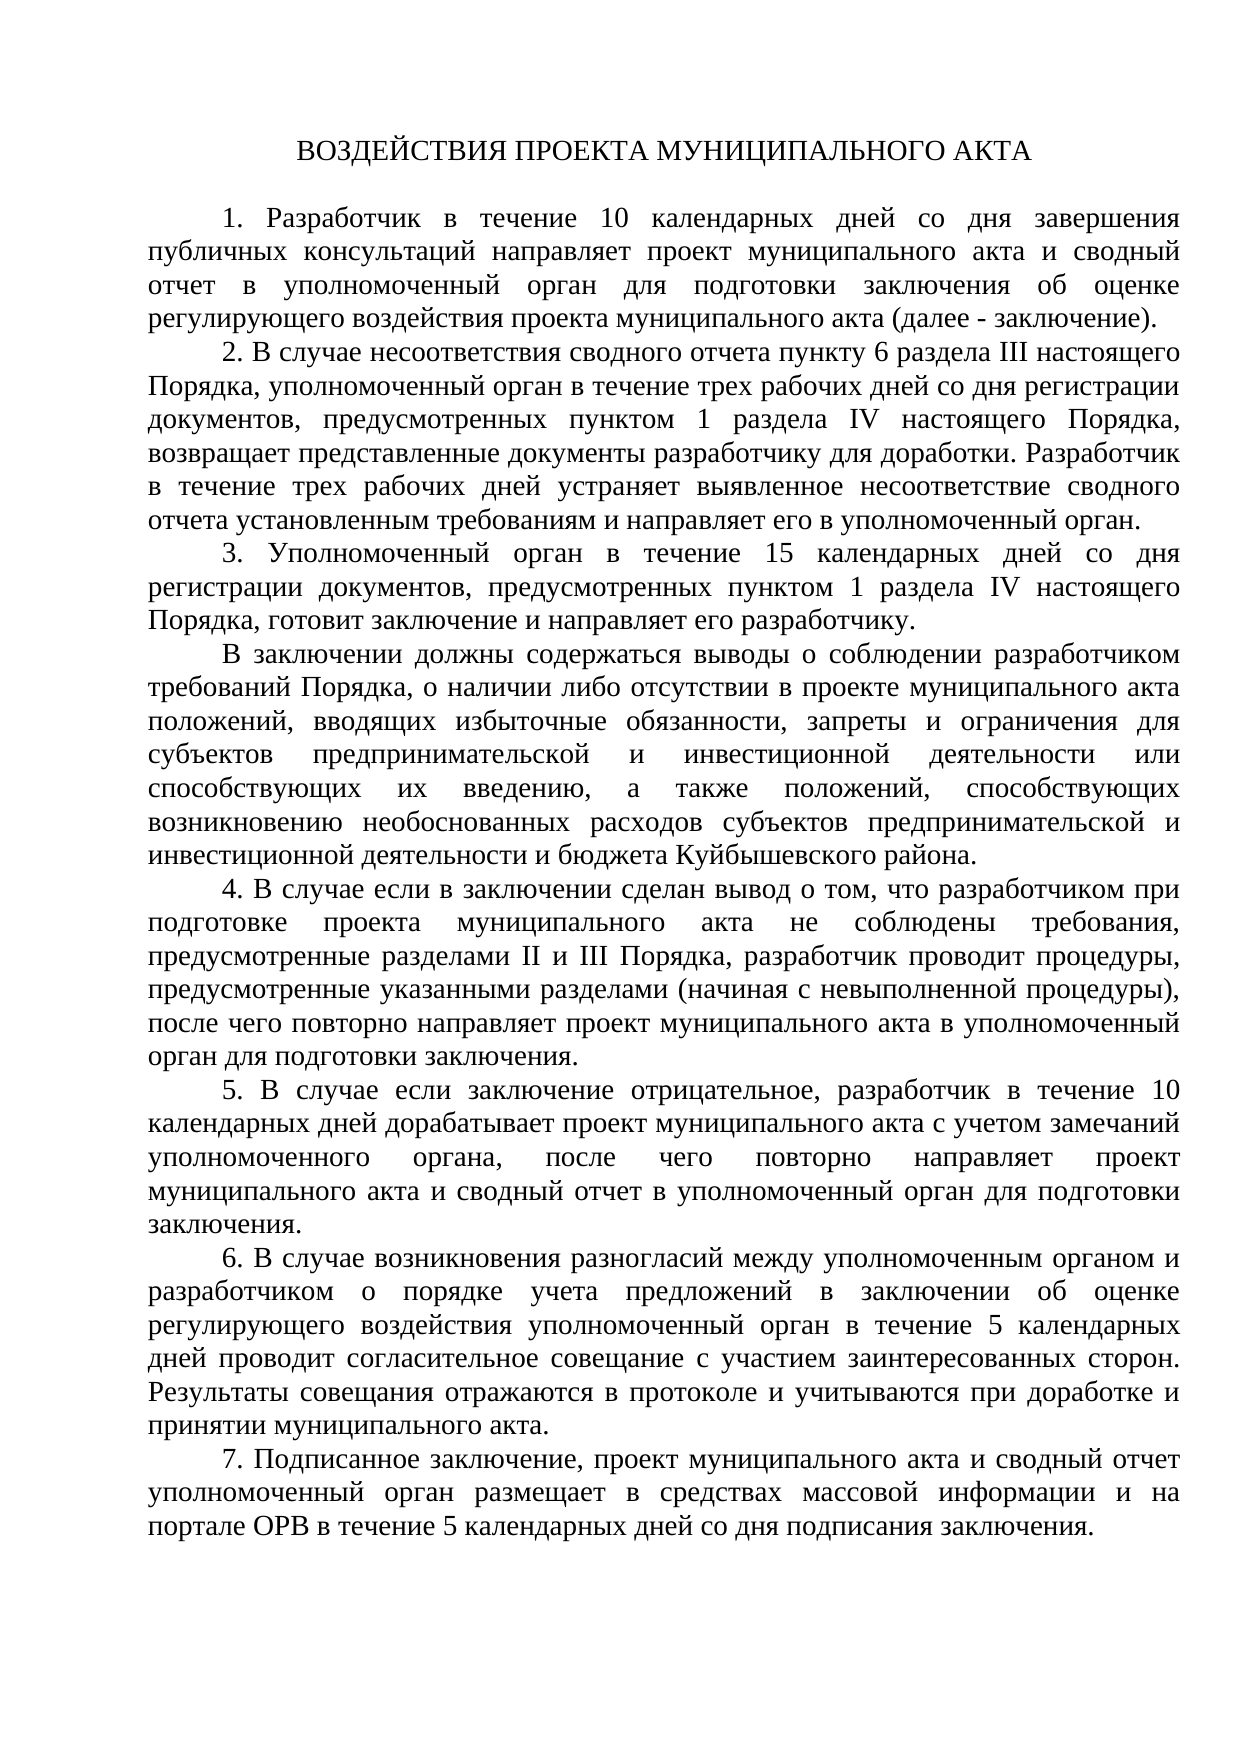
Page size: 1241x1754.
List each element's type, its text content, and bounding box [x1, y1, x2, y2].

text 3. Уполномоченный орган в течение 15 календарных дней со дня регистрации документов, предусмотренных пунктом 1 раздела IV настоящего Порядка, готовит заключение и направляет его разработчику. [148, 535, 1181, 636]
text 6. В случае возникновения разногласий между уполномоченным органом и разработчиком о порядке учета предложений в заключении об оценке регулирующего воздействия уполномоченный орган в течение 5 календарных дней проводит согласительное совещание с участием заинтересованных сторон. Результаты совещания отражаются в протоколе и учитываются при доработке и принятии муниципального акта. [148, 1240, 1181, 1441]
text 5. В случае если заключение отрицательное, разработчик в течение 10 календарных дней дорабатывает проект муниципального акта с учетом замечаний уполномоченного органа, после чего повторно направляет проект муниципального акта и сводный отчет в уполномоченный орган для подготовки заключения. [148, 1072, 1181, 1240]
text 2. В случае несоответствия сводного отчета пункту 6 раздела III настоящего Порядка, уполномоченный орган в течение трех рабочих дней со дня регистрации документов, предусмотренных пунктом 1 раздела IV настоящего Порядка, возвращает представленные документы разработчику для доработки. Разработчик в течение трех рабочих дней устраняет выявленное несоответствие сводного отчета установленным требованиям и направляет его в уполномоченный орган. [148, 334, 1181, 535]
text 1. Разработчик в течение 10 календарных дней со дня завершения публичных консультаций направляет проект муниципального акта и сводный отчет в уполномоченный орган для подготовки заключения об оценке регулирующего воздействия проекта муниципального акта (далее - заключение). [148, 200, 1181, 334]
text ВОЗДЕЙСТВИЯ ПРОЕКТА МУНИЦИПАЛЬНОГО АКТА [148, 133, 1181, 166]
text В заключении должны содержаться выводы о соблюдении разработчиком требований Порядка, о наличии либо отсутствии в проекте муниципального акта положений, вводящих избыточные обязанности, запреты и ограничения для субъектов предпринимательской и инвестиционной деятельности или способствующих их введению, а также положений, способствующих возникновению необоснованных расходов субъектов предпринимательской и инвестиционной деятельности и бюджета Куйбышевского района. [148, 636, 1181, 871]
text 7. Подписанное заключение, проект муниципального акта и сводный отчет уполномоченный орган размещает в средствах массовой информации и на портале ОРВ в течение 5 календарных дней со дня подписания заключения. [148, 1441, 1181, 1542]
text 4. В случае если в заключении сделан вывод о том, что разработчиком при подготовке проекта муниципального акта не соблюдены требования, предусмотренные разделами II и III Порядка, разработчик проводит процедуры, предусмотренные указанными разделами (начиная с невыполненной процедуры), после чего повторно направляет проект муниципального акта в уполномоченный орган для подготовки заключения. [148, 871, 1181, 1072]
